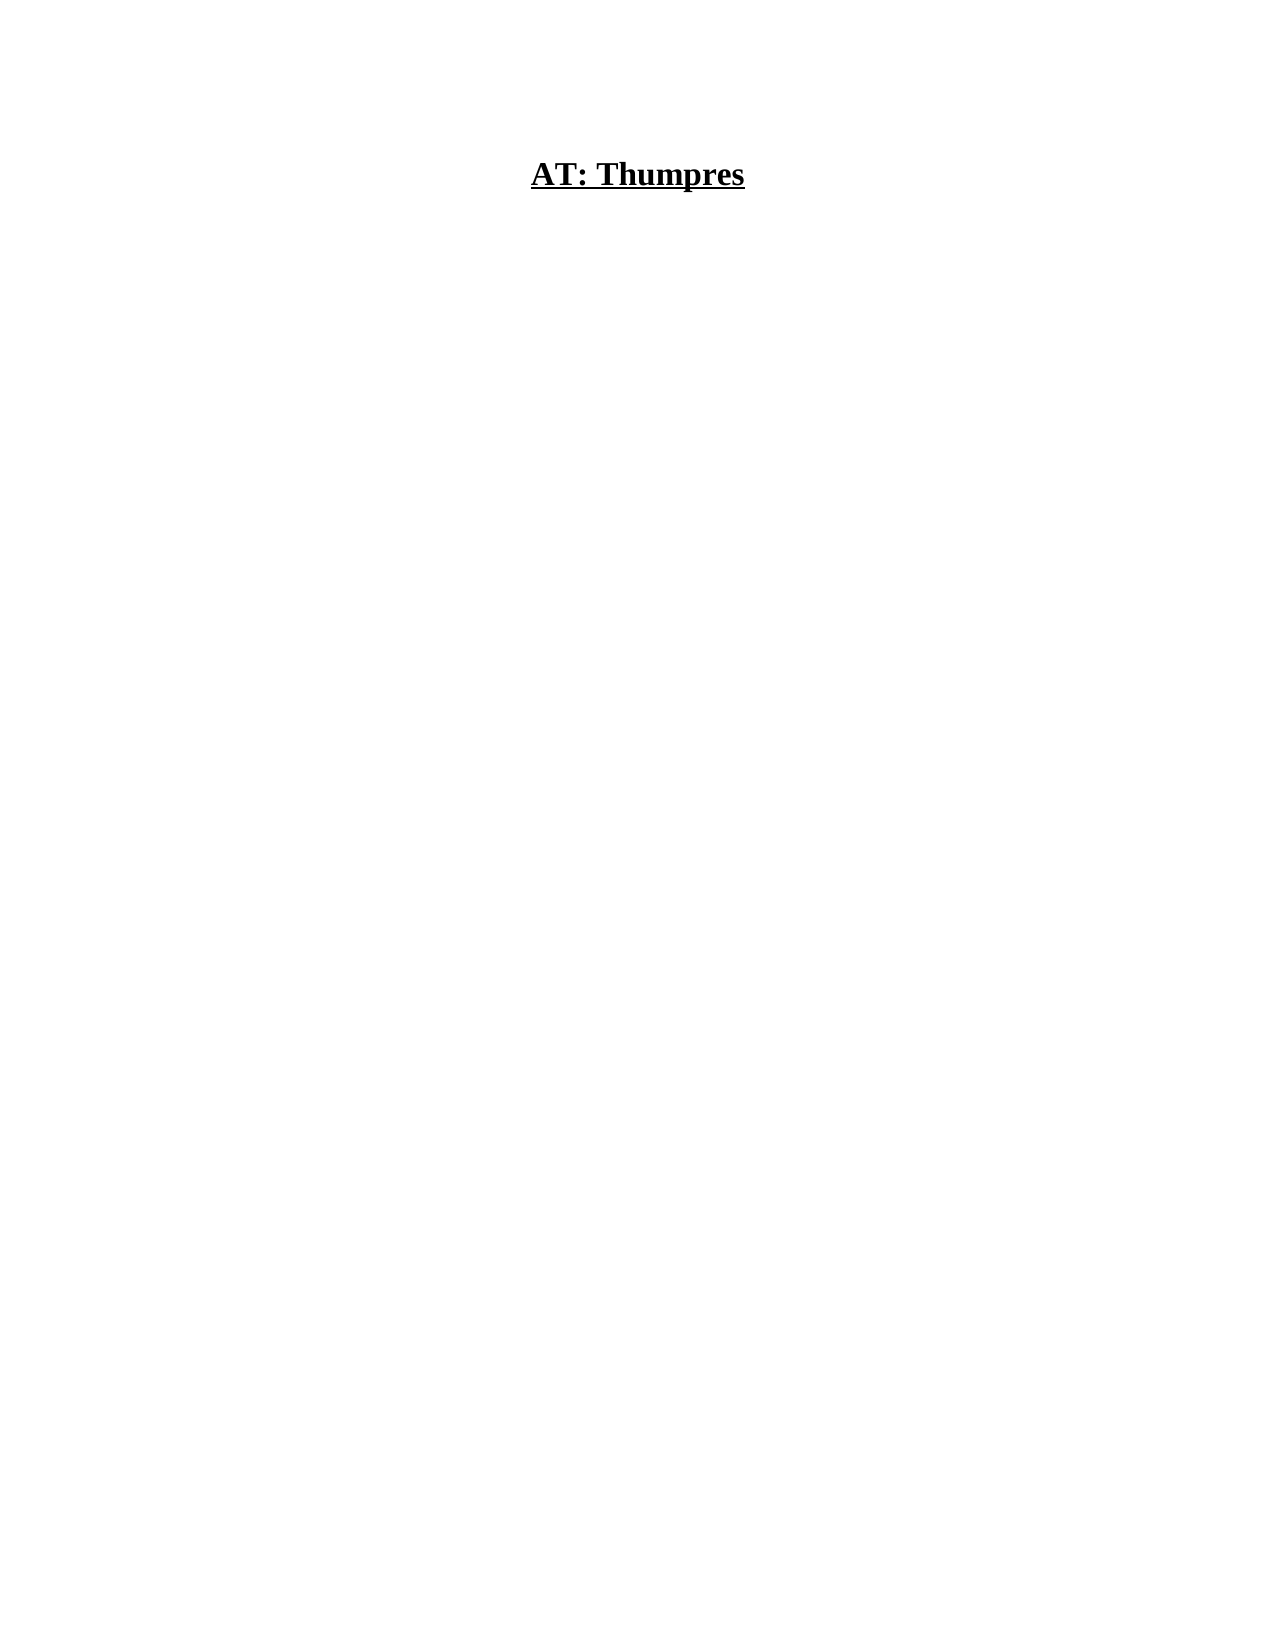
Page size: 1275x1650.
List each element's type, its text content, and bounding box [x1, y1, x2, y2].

subtitle AT: Thumpres [150, 154, 1125, 192]
